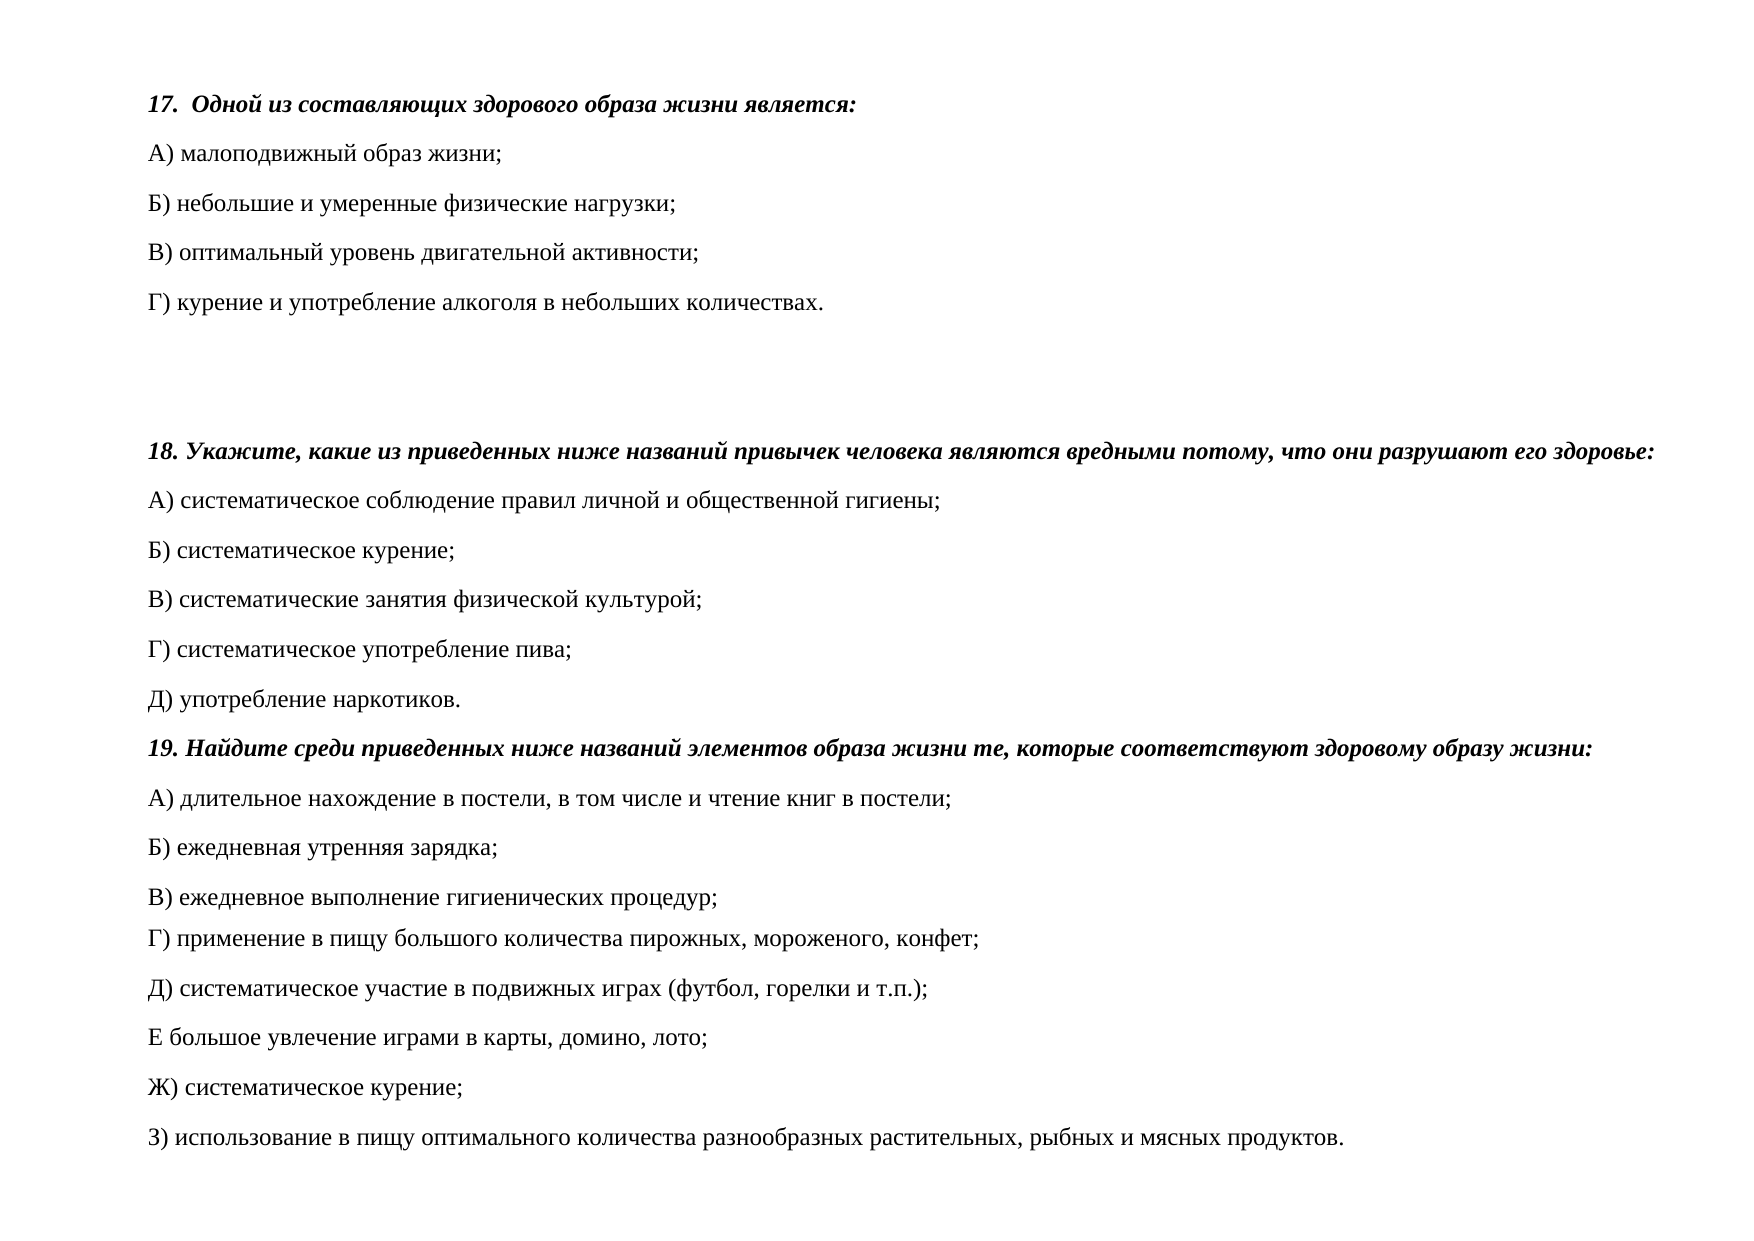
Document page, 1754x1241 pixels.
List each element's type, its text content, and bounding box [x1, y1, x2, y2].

text В) систематические занятия физической культурой; [148, 584, 1665, 613]
text А) систематическое соблюдение правил личной и общественной гигиены; [148, 485, 1665, 514]
text 17. Одной из составляющих здорового образа жизни является: [148, 89, 1665, 117]
text З) использование в пищу оптимального количества разнообразных растительных, рыбных и мясных продуктов. [148, 1122, 1665, 1150]
text А) длительное нахождение в постели, в том числе и чтение книг в постели; [148, 783, 1665, 812]
text 19. Найдите среди приведенных ниже названий элементов образа жизни те, которые соответствуют здоровому образу жизни: [148, 733, 1665, 762]
text Г) систематическое употребление пива; [148, 634, 1665, 663]
text Д) систематическое участие в подвижных играх (футбол, горелки и т.п.); [148, 973, 1665, 1002]
text Б) небольшие и умеренные физические нагрузки; [148, 188, 1665, 217]
text Г) применение в пищу большого количества пирожных, мороженого, конфет; [148, 923, 1665, 952]
text 18. Укажите, какие из приведенных ниже названий привычек человека являются вредными потому, что они разрушают его здоровье: [148, 436, 1665, 464]
text Ж) систематическое курение; [148, 1072, 1665, 1101]
text В) оптимальный уровень двигательной активности; [148, 237, 1665, 266]
text В) ежедневное выполнение гигиенических процедур; [148, 882, 1665, 911]
text Д) употребление наркотиков. [148, 684, 1665, 712]
text Б) ежедневная утренняя зарядка; [148, 832, 1665, 861]
text А) малоподвижный образ жизни; [148, 138, 1665, 167]
text Г) курение и употребление алкоголя в небольших количествах. [148, 287, 1665, 316]
text Б) систематическое курение; [148, 535, 1665, 564]
text Е большое увлечение играми в карты, домино, лото; [148, 1022, 1665, 1051]
